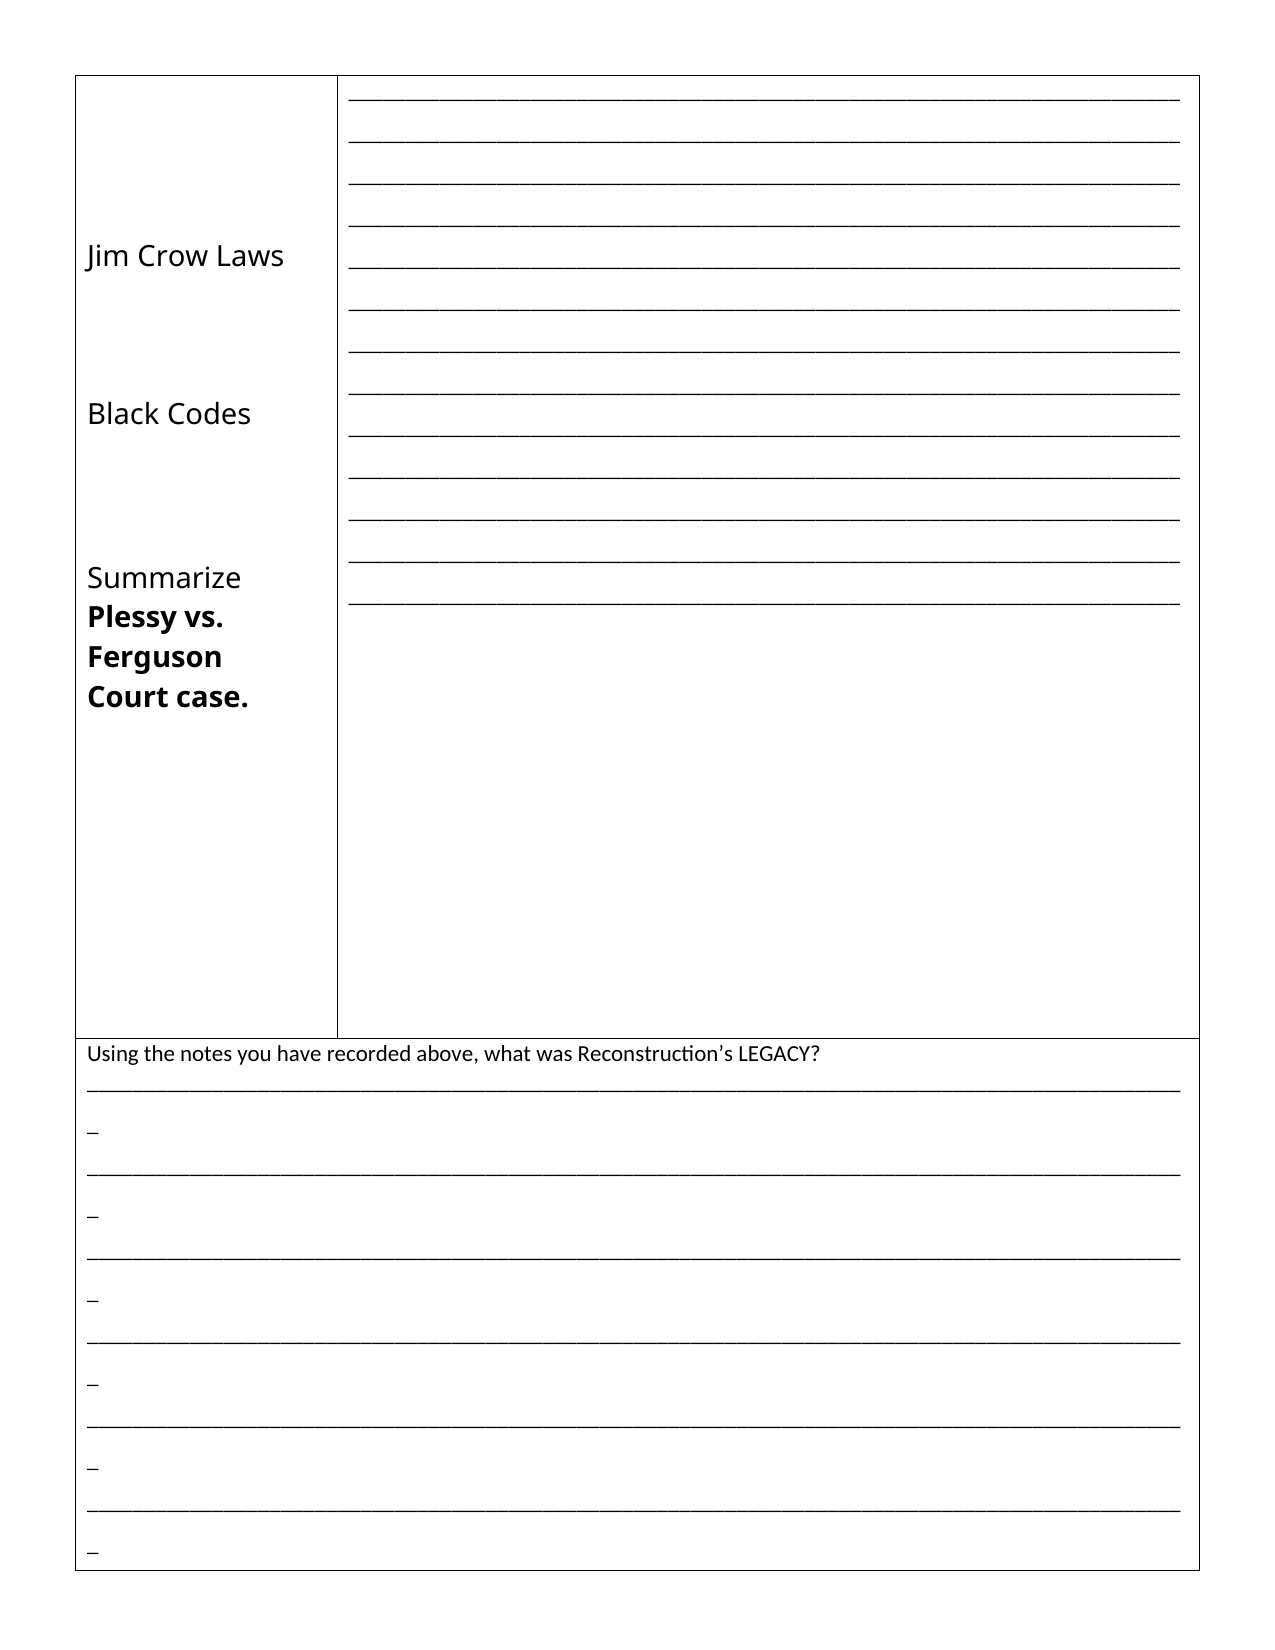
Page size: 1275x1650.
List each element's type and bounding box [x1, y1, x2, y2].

table_cell [338, 76, 1199, 1038]
table_cell [76, 76, 337, 1038]
table_cell [76, 1039, 1199, 1570]
